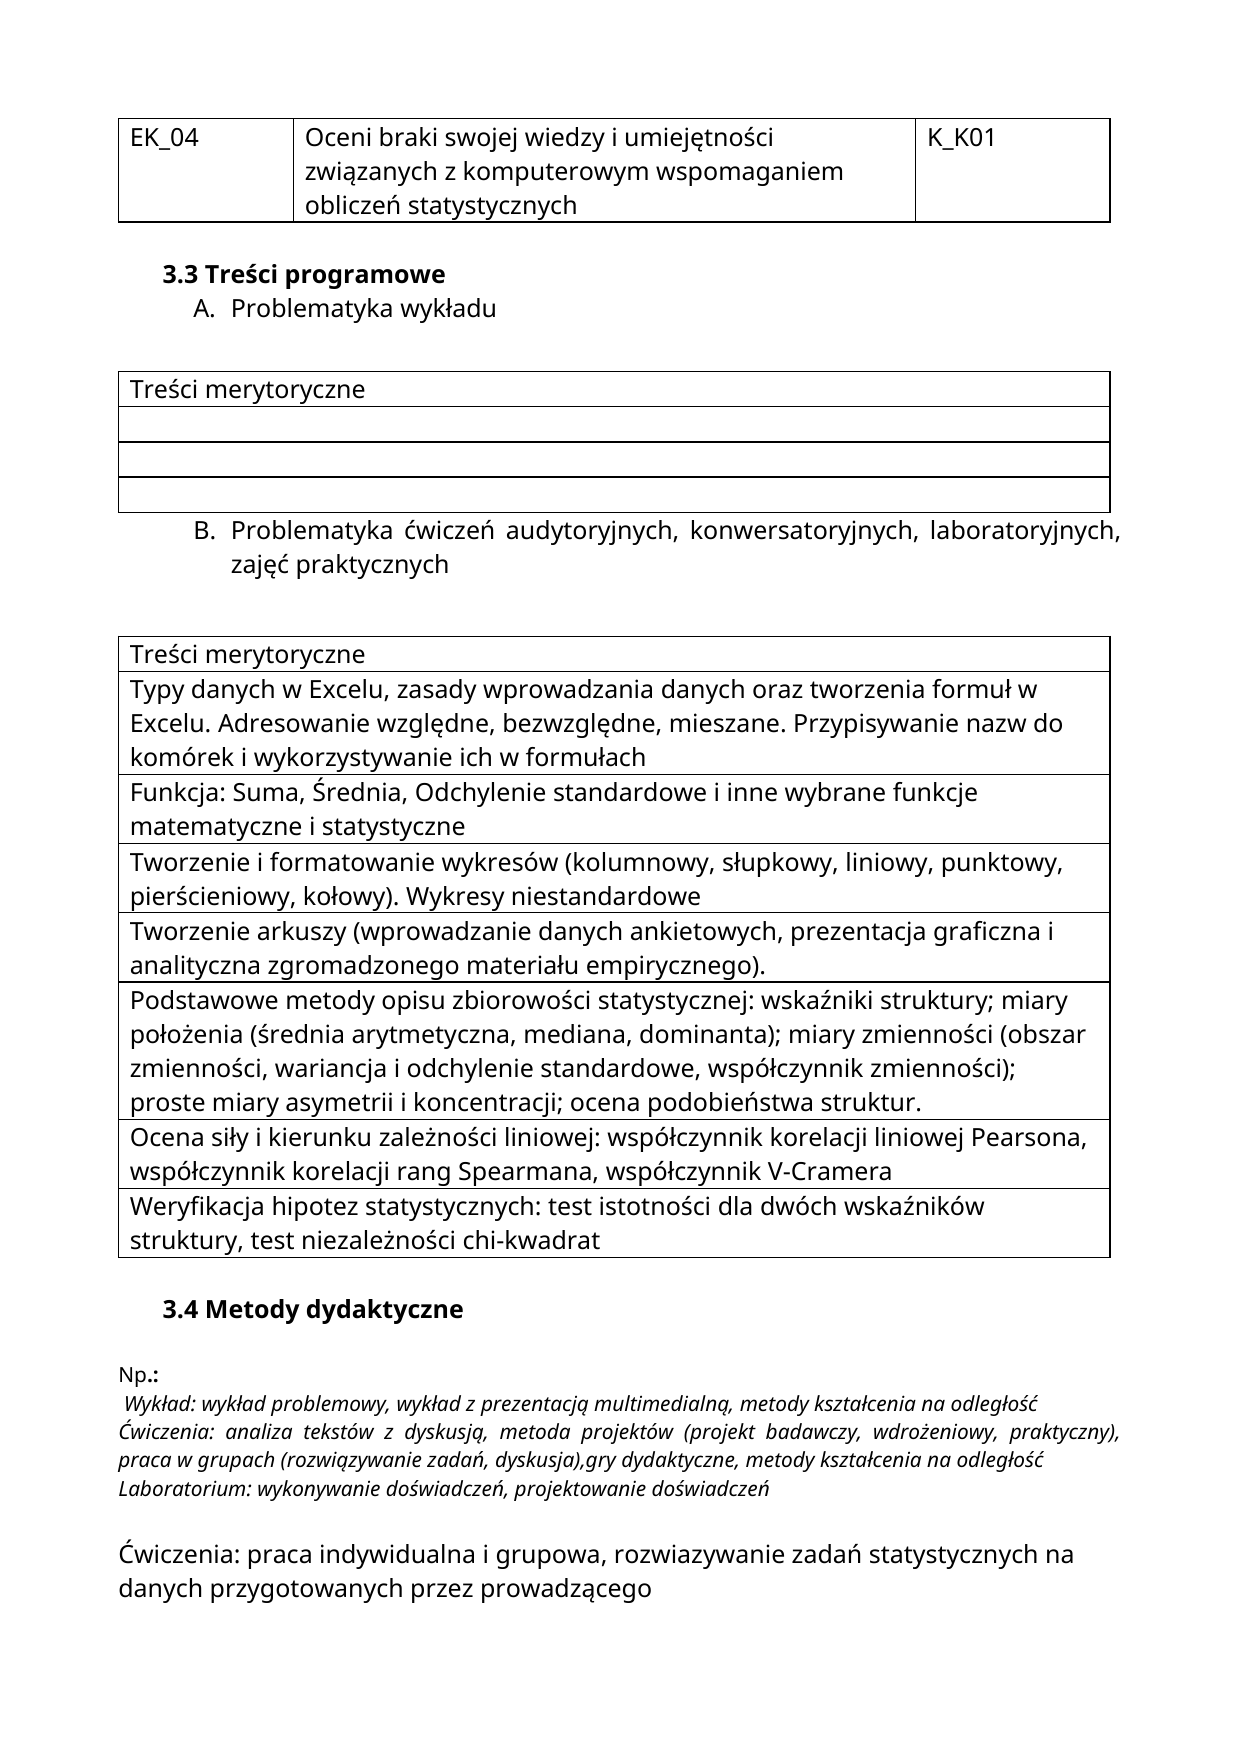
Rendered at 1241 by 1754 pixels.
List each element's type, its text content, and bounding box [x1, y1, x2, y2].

table_cell Funkcja: Suma, Średnia, Odchylenie standardowe i inne wybrane funkcje matematyczne i statystyczne [119, 775, 1109, 843]
text Ćwiczenia: analiza tekstów z dyskusją, metoda projektów (projekt badawczy, wdrożeniowy, praktyczny), praca w grupach (rozwiązywanie zadań, dyskusja),gry dydaktyczne, metody kształcenia na odległość [118, 1417, 1122, 1474]
table_cell [119, 443, 1109, 476]
text Laboratorium: wykonywanie doświadczeń, projektowanie doświadczeń [118, 1474, 1122, 1502]
table_cell Ocena siły i kierunku zależności liniowej: współczynnik korelacji liniowej Pearsona, współczynnik korelacji rang Spearmana, współczynnik V-Cramera [119, 1120, 1109, 1188]
list Problematyka wykładu [193, 291, 1122, 324]
table_cell Tworzenie arkuszy (wprowadzanie danych ankietowych, prezentacja graficzna i analityczna zgromadzonego materiału empirycznego). [119, 913, 1109, 981]
text Wykład: wykład problemowy, wykład z prezentacją multimedialną, metody kształcenia na odległość [118, 1389, 1122, 1417]
table_cell Typy danych w Excelu, zasady wprowadzania danych oraz tworzenia formuł w Excelu. Adresowanie względne, bezwzględne, mieszane. Przypisywanie nazw do komórek i wykorzystywanie ich w formułach [119, 672, 1109, 774]
table_header Treści merytoryczne [119, 372, 1109, 406]
text Np.: [118, 1360, 1122, 1389]
table_cell K_K01 [916, 119, 1109, 221]
table_cell [119, 407, 1109, 441]
table_cell Podstawowe metody opisu zbiorowości statystycznej: wskaźniki struktury; miary położenia (średnia arytmetyczna, mediana, dominanta); miary zmienności (obszar zmienności, wariancja i odchylenie standardowe, współczynnik zmienności); proste miary asymetrii i koncentracji; ocena podobieństwa struktur. [119, 983, 1109, 1119]
table_cell Tworzenie i formatowanie wykresów (kolumnowy, słupkowy, liniowy, punktowy, pierścieniowy, kołowy). Wykresy niestandardowe [119, 844, 1109, 912]
table_cell [119, 478, 1109, 512]
text Ćwiczenia: praca indywidualna i grupowa, rozwiazywanie zadań statystycznych na danych przygotowanych przez prowadzącego [118, 1537, 1122, 1605]
table_cell EK_04 [119, 119, 293, 221]
table_cell Oceni braki swojej wiedzy i umiejętności związanych z komputerowym wspomaganiem obliczeń statystycznych [294, 119, 915, 221]
list 3.3 Treści programowe [162, 256, 1122, 291]
table_header Treści merytoryczne [119, 637, 1109, 671]
table_cell Weryfikacja hipotez statystycznych: test istotności dla dwóch wskaźników struktury, test niezależności chi-kwadrat [119, 1189, 1109, 1257]
list Problematyka ćwiczeń audytoryjnych, konwersatoryjnych, laboratoryjnych, zajęć praktycznych [193, 513, 1122, 581]
text 3.4 Metody dydaktyczne [162, 1292, 1122, 1326]
